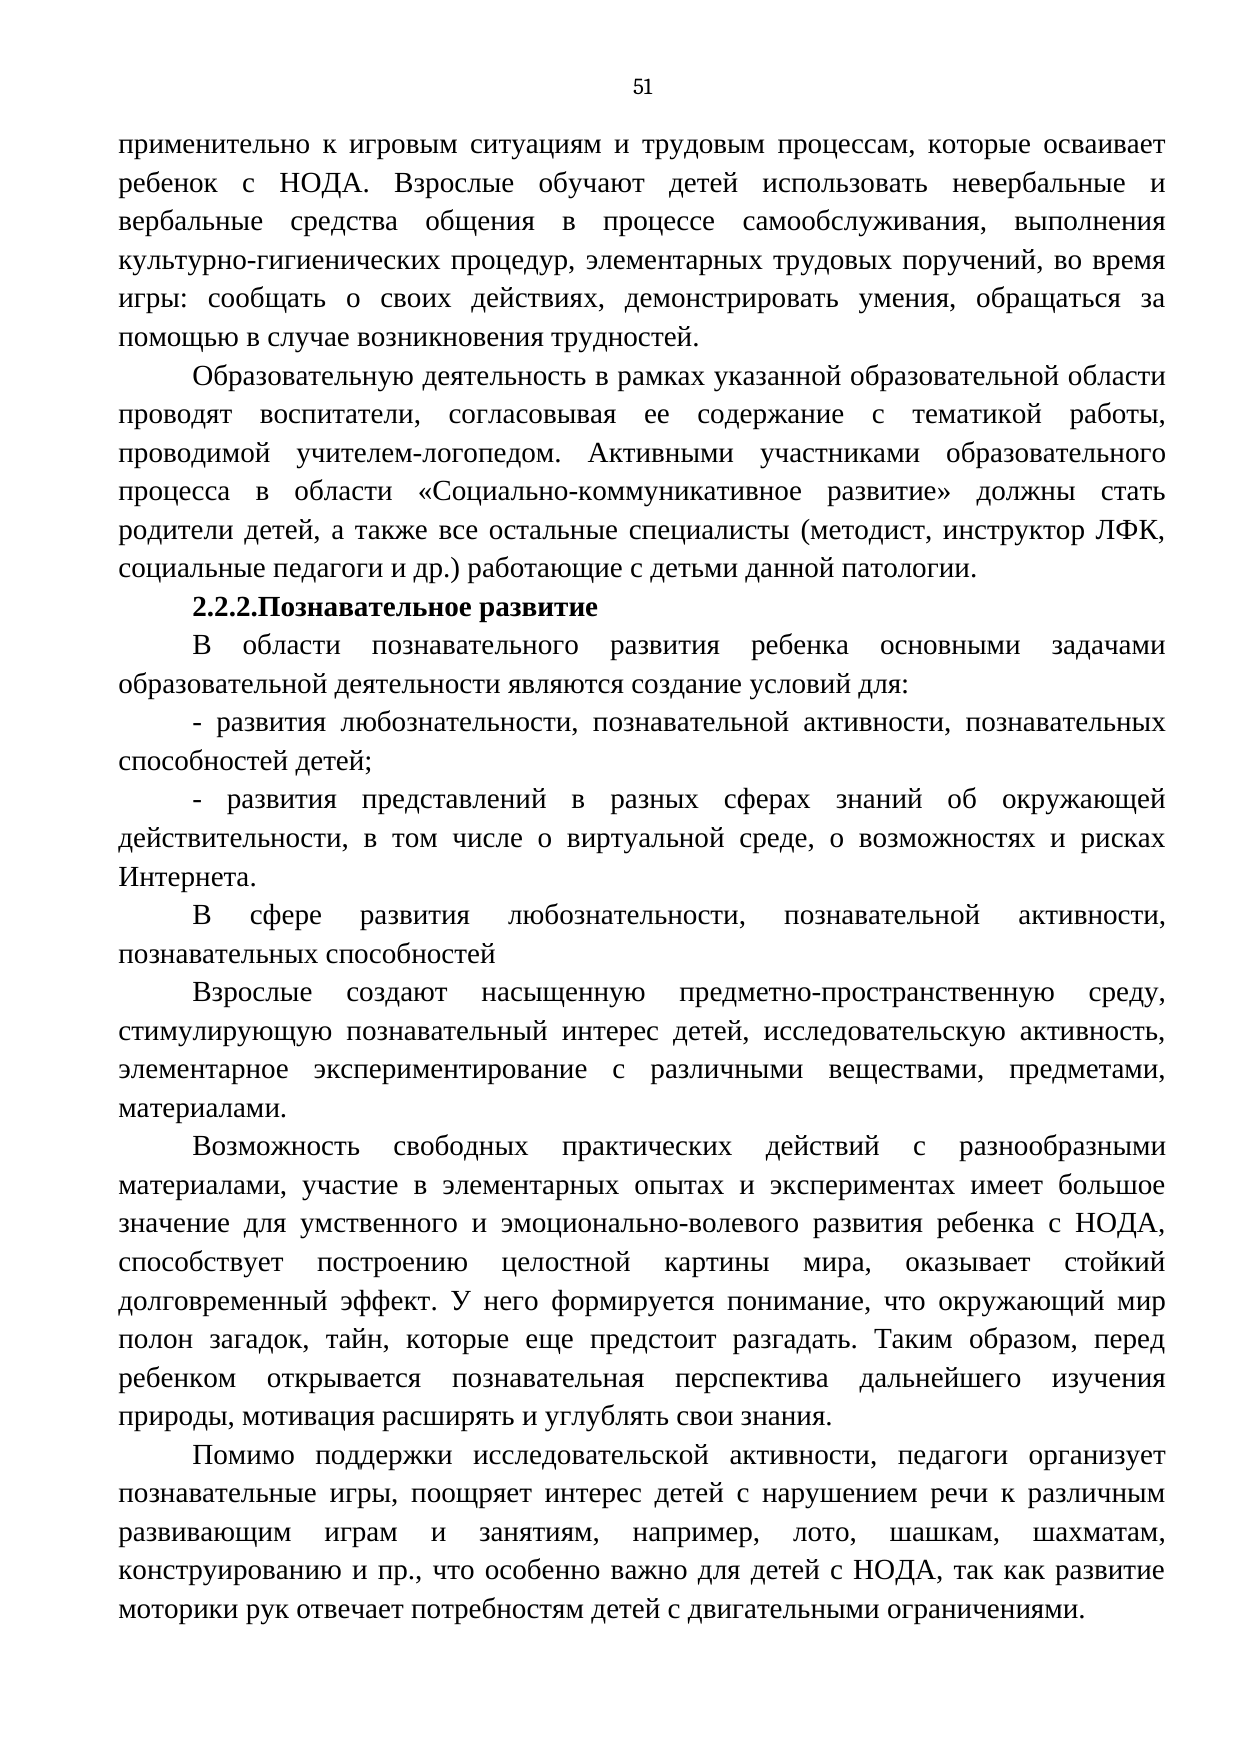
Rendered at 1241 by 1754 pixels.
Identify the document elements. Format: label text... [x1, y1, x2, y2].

text Возможность свободных практических действий с разнообразными материалами, участие в элементарных опытах и экспериментах имеет большое значение для умственного и эмоционально-волевого развития ребенка с НОДА, способствует построению целостной картины мира, оказывает стойкий долговременный эффект. У него формируется понимание, что окружающий мир полон загадок, тайн, которые еще предстоит разгадать. Таким образом, перед ребенком открывается познавательная перспектива дальнейшего изучения природы, мотивация расширять и углублять свои знания. [118, 1128, 1167, 1432]
text Взрослые создают насыщенную предметно-пространственную среду, стимулирующую познавательный интерес детей, исследовательскую активность, элементарное экспериментирование с различными веществами, предметами, материалами. [118, 974, 1167, 1123]
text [118, 126, 1167, 353]
text 2.2.2.Познавательное развитие [118, 589, 1167, 622]
text - развития представлений в разных сферах знаний об окружающей действительности, в том числе о виртуальной среде, о возможностях и рисках Интернета. [118, 782, 1167, 892]
text В сфере развития любознательности, познавательной активности, познавательных способностей [118, 897, 1167, 969]
text Помимо поддержки исследовательской активности, педагоги организует познавательные игры, поощряет интерес детей с нарушением речи к различным развивающим играм и занятиям, например, лото, шашкам, шахматам, конструированию и пр., что особенно важно для детей с НОДА, так как развитие моторики рук отвечает потребностям детей с двигательными ограничениями. [118, 1437, 1167, 1624]
text - развития любознательности, познавательной активности, познавательных способностей детей; [118, 704, 1167, 777]
text Образовательную деятельность в рамках указанной образовательной области проводят воспитатели, согласовывая ее содержание с тематикой работы, проводимой учителем-логопедом. Активными участниками образовательного процесса в области «Социально-коммуникативное развитие» должны стать родители детей, а также все остальные специалисты (методист, инструктор ЛФК, социальные педагоги и др.) работающие с детьми данной патологии. [118, 358, 1167, 584]
text В области познавательного развития ребенка основными задачами образовательной деятельности являются создание условий для: [118, 627, 1167, 699]
